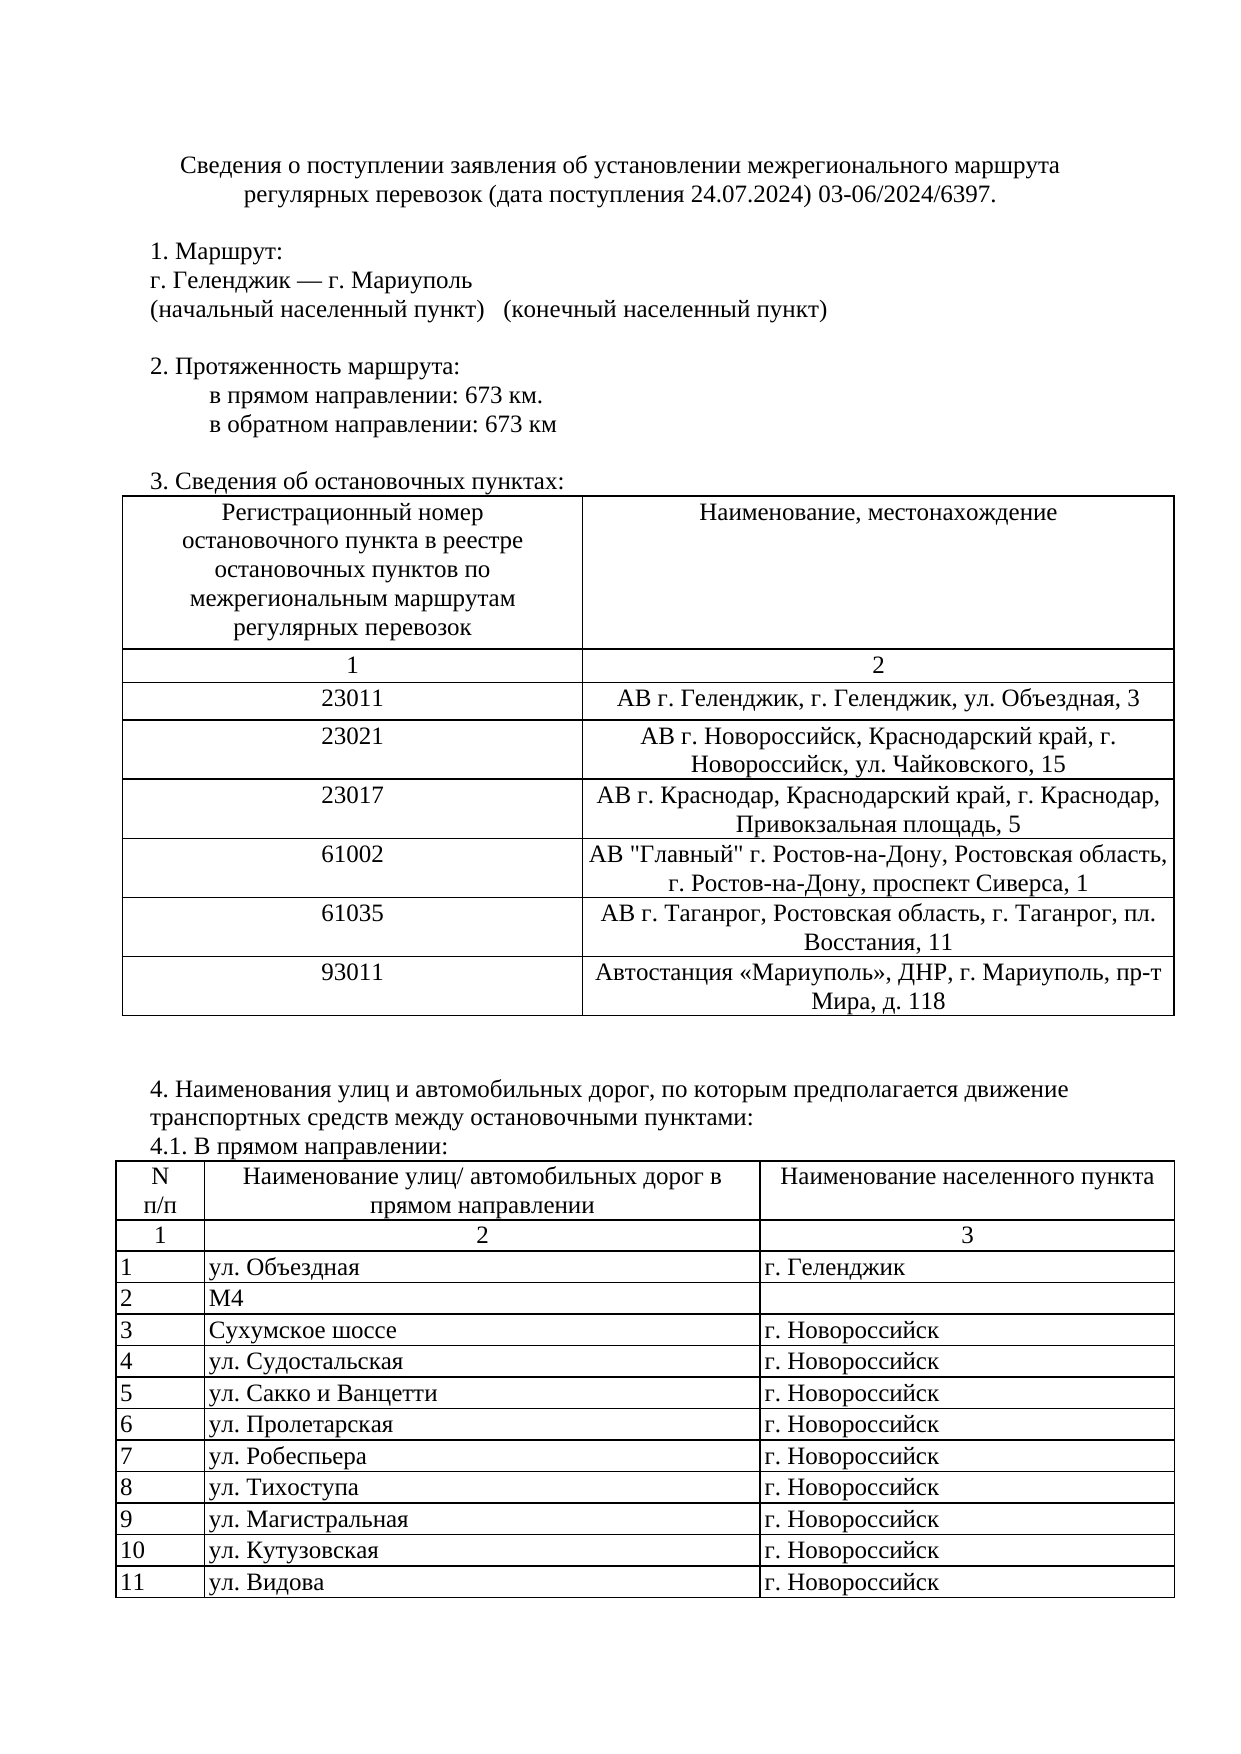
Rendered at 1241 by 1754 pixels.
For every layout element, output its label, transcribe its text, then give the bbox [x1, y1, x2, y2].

table_cell 1 [117, 1221, 204, 1250]
table_cell г. Новороссийск [761, 1441, 1174, 1471]
table_cell 23011 [123, 683, 582, 719]
table_cell 10 [117, 1535, 204, 1565]
table_cell 23017 [123, 780, 582, 837]
text в обратном направлении: 673 км [150, 409, 1090, 437]
table_cell ул. Робеспьера [205, 1441, 759, 1471]
table_cell г. Геленджик [761, 1252, 1174, 1282]
table_cell г. Новороссийск [761, 1504, 1174, 1533]
table_cell 6 [117, 1409, 204, 1439]
table_cell 9 [117, 1504, 204, 1533]
table_header N п/п [117, 1162, 204, 1219]
text (начальный населенный пункт) (конечный населенный пункт) [150, 294, 1090, 322]
table_cell [761, 1283, 1174, 1313]
table_cell г. Новороссийск [761, 1378, 1174, 1408]
table_cell 3 [117, 1315, 204, 1345]
table_cell 2 [583, 650, 1173, 681]
table_cell г. Новороссийск [761, 1567, 1174, 1596]
table_cell ул. Видова [205, 1567, 759, 1596]
table_cell г. Новороссийск [761, 1409, 1174, 1439]
table_cell г. Новороссийск [761, 1472, 1174, 1502]
table_cell 93011 [123, 957, 582, 1014]
table_cell 23021 [123, 721, 582, 778]
table_cell 7 [117, 1441, 204, 1471]
text 4. Наименования улиц и автомобильных дорог, по которым предполагается движение транспортных средств между остановочными пунктами: [150, 1074, 1090, 1131]
table_cell 2 [117, 1283, 204, 1313]
table_cell АВ г. Краснодар, Краснодарский край, г. Краснодар, Привокзальная площадь, 5 [583, 780, 1173, 837]
text 3. Сведения об остановочных пунктах: [150, 466, 1090, 495]
table_cell ул. Объездная [205, 1252, 759, 1282]
table_cell ул. Пролетарская [205, 1409, 759, 1439]
text г. Геленджик — г. Мариуполь [150, 265, 1090, 294]
text Сведения о поступлении заявления об установлении межрегионального маршрута регулярных перевозок (дата поступления 24.07.2024) 03-06/2024/6397. [150, 150, 1090, 207]
table_cell 8 [117, 1472, 204, 1502]
text 4.1. В прямом направлении: [150, 1131, 1090, 1160]
text 2. Протяженность маршрута: [150, 351, 1090, 380]
table_cell АВ г. Новороссийск, Краснодарский край, г. Новороссийск, ул. Чайковского, 15 [583, 721, 1173, 778]
table_cell М4 [205, 1283, 759, 1313]
table_cell 11 [117, 1567, 204, 1596]
table_header Наименование улиц/ автомобильных дорог в прямом направлении [205, 1162, 759, 1219]
table_cell ул. Тихоступа [205, 1472, 759, 1502]
table_cell г. Новороссийск [761, 1535, 1174, 1565]
table_cell 2 [205, 1221, 759, 1250]
table_header Наименование, местонахождение [583, 497, 1173, 648]
table_cell 1 [117, 1252, 204, 1282]
table_cell ул. Судостальская [205, 1346, 759, 1376]
table_cell АВ г. Таганрог, Ростовская область, г. Таганрог, пл. Восстания, 11 [583, 898, 1173, 956]
table_cell 3 [761, 1221, 1174, 1250]
table_cell ул. Сакко и Ванцетти [205, 1378, 759, 1408]
table_cell 5 [117, 1378, 204, 1408]
table_cell Автостанция «Мариуполь», ДНР, г. Мариуполь, пр-т Мира, д. 118 [583, 957, 1173, 1014]
table_cell ул. Кутузовская [205, 1535, 759, 1565]
table_cell г. Новороссийск [761, 1346, 1174, 1376]
table_cell АВ "Главный" г. Ростов-на-Дону, Ростовская область, г. Ростов-на-Дону, проспект Сиверса, 1 [583, 839, 1173, 896]
table_header Регистрационный номер остановочного пункта в реестре остановочных пунктов по межрегиональным маршрутам регулярных перевозок [123, 497, 582, 648]
table_cell ул. Магистральная [205, 1504, 759, 1533]
table_cell г. Новороссийск [761, 1315, 1174, 1345]
table_header Наименование населенного пункта [761, 1162, 1174, 1219]
table_cell 61035 [123, 898, 582, 956]
table_cell Сухумское шоссе [205, 1315, 759, 1345]
table_cell 1 [123, 650, 582, 681]
table_cell 61002 [123, 839, 582, 896]
table_cell АВ г. Геленджик, г. Геленджик, ул. Объездная, 3 [583, 683, 1173, 719]
table_cell 4 [117, 1346, 204, 1376]
text 1. Маршрут: [150, 236, 1090, 265]
text в прямом направлении: 673 км. [150, 380, 1090, 409]
